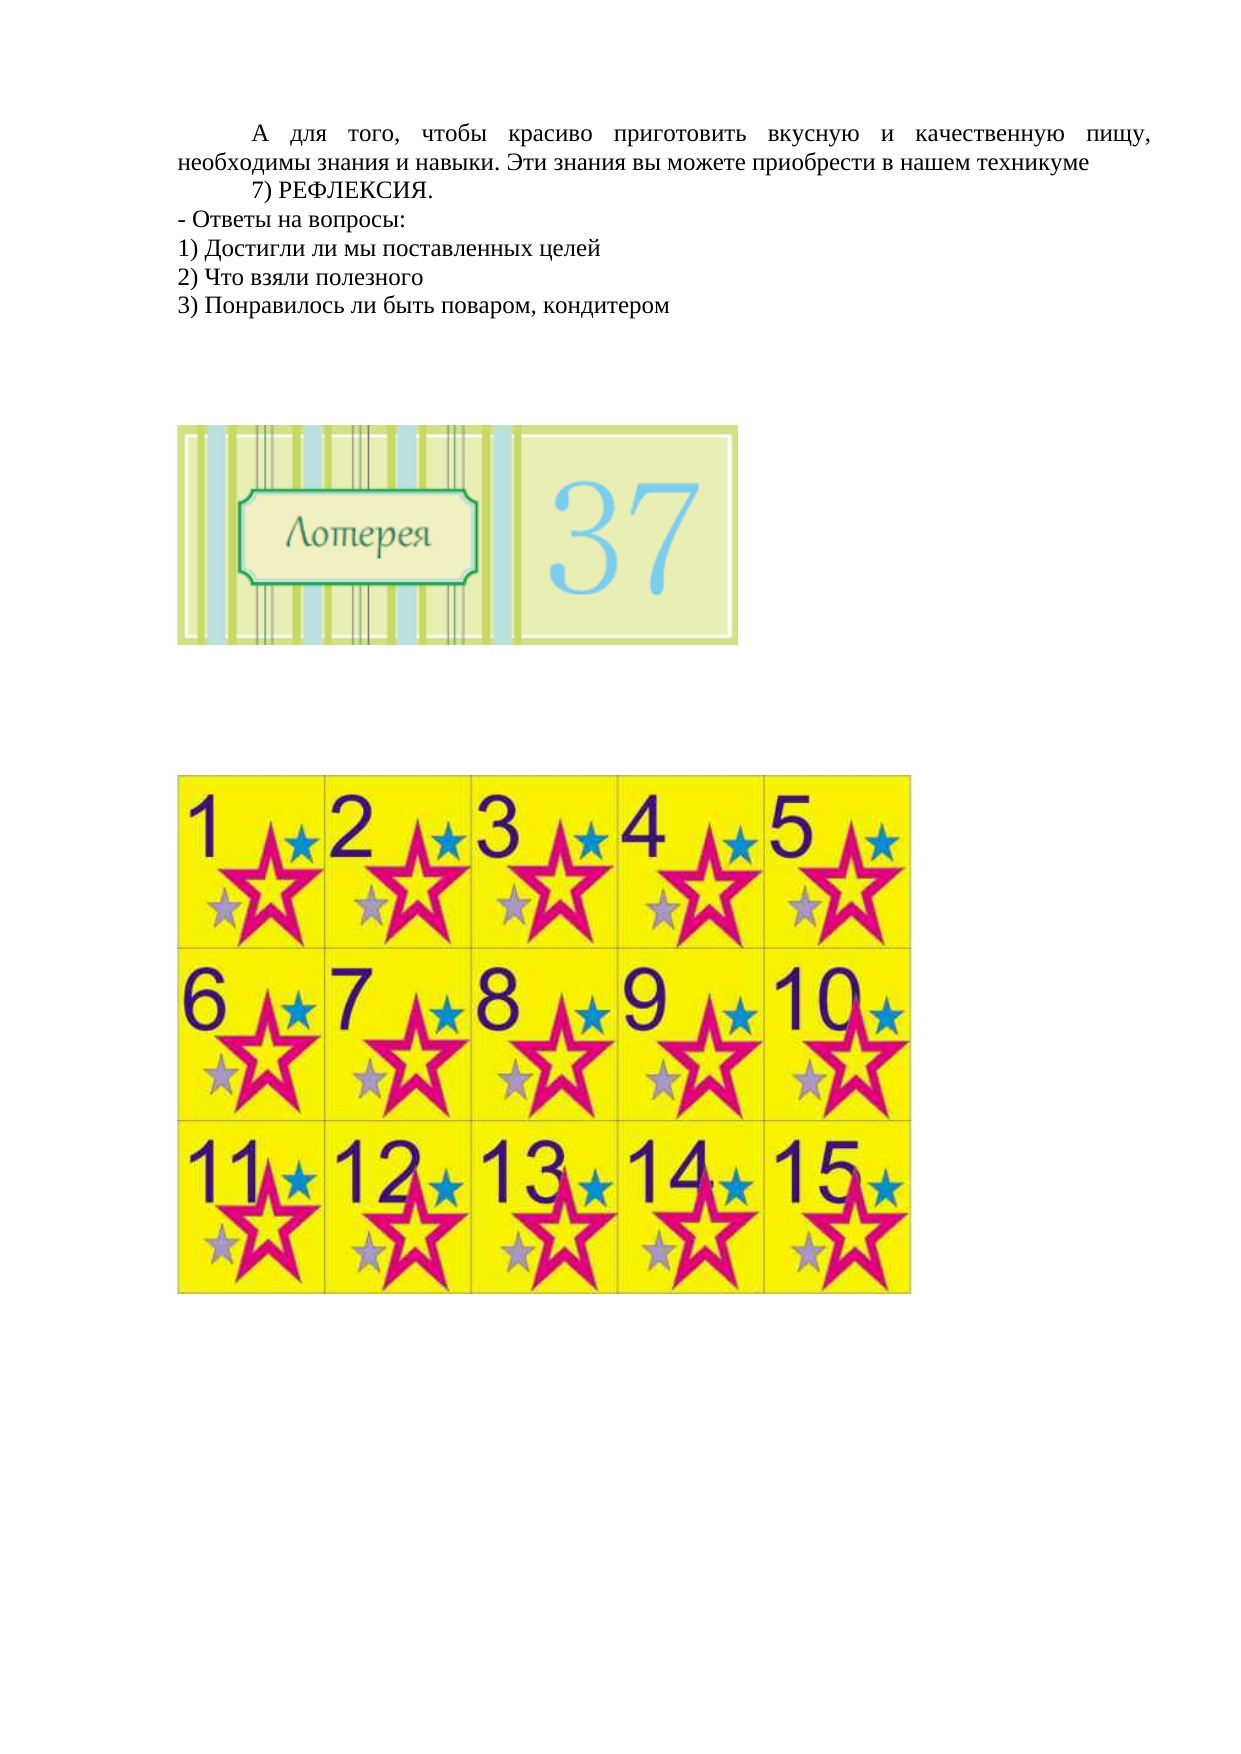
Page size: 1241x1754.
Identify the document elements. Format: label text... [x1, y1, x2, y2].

picture [177, 775, 912, 1294]
text 1) Достигли ли мы поставленных целей [177, 233, 1152, 262]
text 3) Понравилось ли быть поваром, кондитером [177, 291, 1152, 319]
text - Ответы на вопросы: [177, 204, 1152, 233]
text 7) РЕФЛЕКСИЯ. [177, 176, 1152, 204]
picture [177, 425, 739, 645]
text А для того, чтобы красиво приготовить вкусную и качественную пищу, необходимы знания и навыки. Эти знания вы можете приобрести в нашем техникуме [177, 118, 1152, 176]
text 2) Что взяли полезного [177, 262, 1152, 291]
